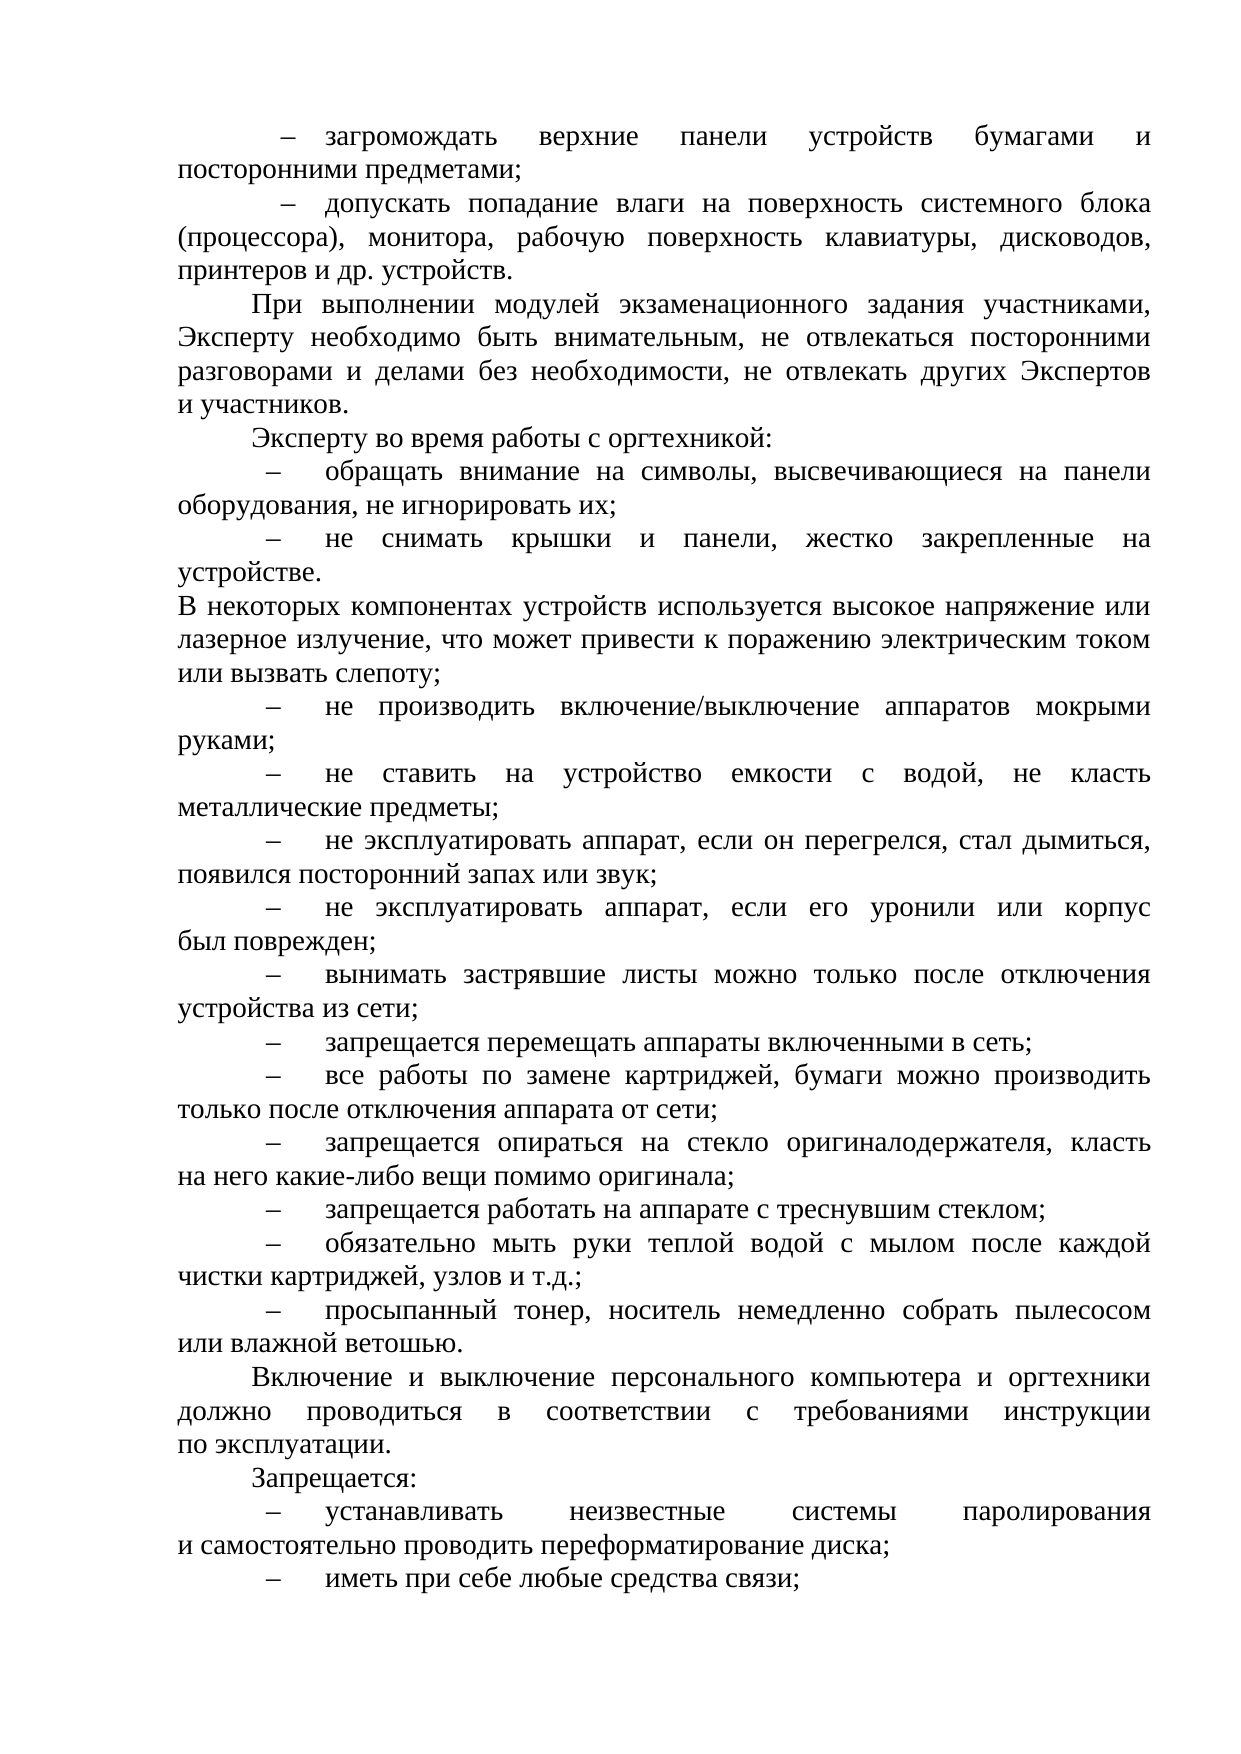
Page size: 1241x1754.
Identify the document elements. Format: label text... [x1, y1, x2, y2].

text Запрещается: [177, 1460, 1152, 1493]
list запрещается работать на аппарате с треснувшим стеклом; [177, 1191, 1152, 1225]
list не эксплуатировать аппарат, если его уронили или корпус был поврежден; [177, 889, 1152, 957]
list допускать попадание влаги на поверхность системного блока (процессора), монитора, рабочую поверхность клавиатуры, дисководов, принтеров и др. устройств. [177, 185, 1152, 286]
list устанавливать неизвестные системы паролирования и самостоятельно проводить переформатирование диска; [177, 1493, 1152, 1560]
list обращать внимание на символы, высвечивающиеся на панели оборудования, не игнорировать их; [177, 453, 1152, 521]
text Включение и выключение персонального компьютера и оргтехники должно проводиться в соответствии с требованиями инструкции по эксплуатации. [177, 1359, 1152, 1460]
list не ставить на устройство емкости с водой, не класть металлические предметы; [177, 755, 1152, 822]
list не производить включение/выключение аппаратов мокрыми руками; [177, 688, 1152, 755]
list запрещается перемещать аппараты включенными в сеть; [177, 1024, 1152, 1057]
list все работы по замене картриджей, бумаги можно производить только после отключения аппарата от сети; [177, 1057, 1152, 1124]
text Эксперту во время работы с оргтехникой: [177, 420, 1152, 453]
list запрещается опираться на стекло оригиналодержателя, класть на него какие-либо вещи помимо оригинала; [177, 1124, 1152, 1191]
list вынимать застрявшие листы можно только после отключения устройства из сети; [177, 957, 1152, 1024]
list не снимать крышки и панели, жестко закрепленные на устройстве. В некоторых компонентах устройств используется высокое напряжение или лазерное излучение, что может привести к поражению электрическим током или вызвать слепоту; [177, 521, 1152, 688]
list загромождать верхние панели устройств бумагами и посторонними предметами; [177, 118, 1152, 185]
text При выполнении модулей экзаменационного задания участниками, Эксперту необходимо быть внимательным, не отвлекаться посторонними разговорами и делами без необходимости, не отвлекать других Экспертов и участников. [177, 286, 1152, 420]
list не эксплуатировать аппарат, если он перегрелся, стал дымиться, появился посторонний запах или звук; [177, 822, 1152, 889]
list обязательно мыть руки теплой водой с мылом после каждой чистки картриджей, узлов и т.д.; [177, 1225, 1152, 1292]
list иметь при себе любые средства связи; [177, 1560, 1152, 1594]
list просыпанный тонер, носитель немедленно собрать пылесосом или влажной ветошью. [177, 1292, 1152, 1359]
